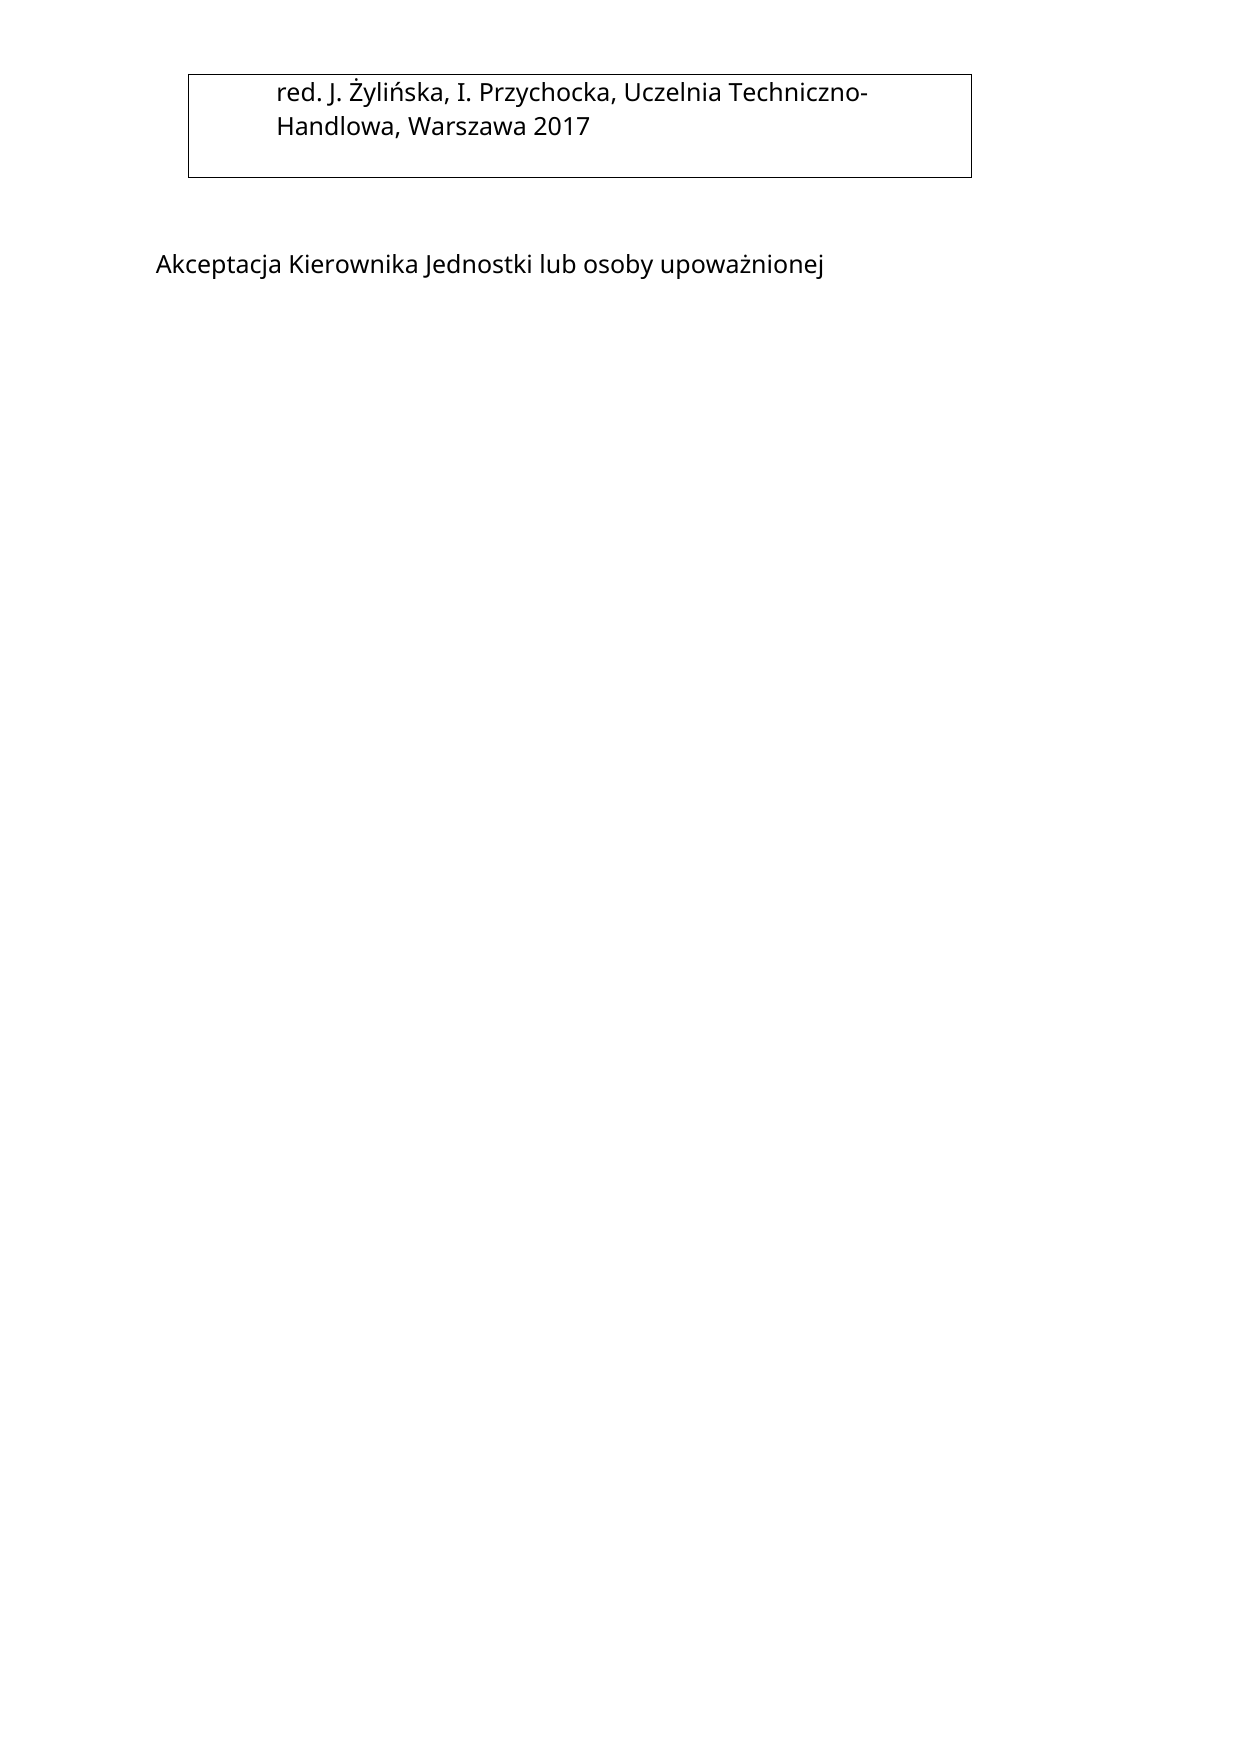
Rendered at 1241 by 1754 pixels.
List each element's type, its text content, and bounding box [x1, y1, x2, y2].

text Akceptacja Kierownika Jednostki lub osoby upoważnionej [156, 246, 1122, 280]
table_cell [189, 75, 971, 177]
